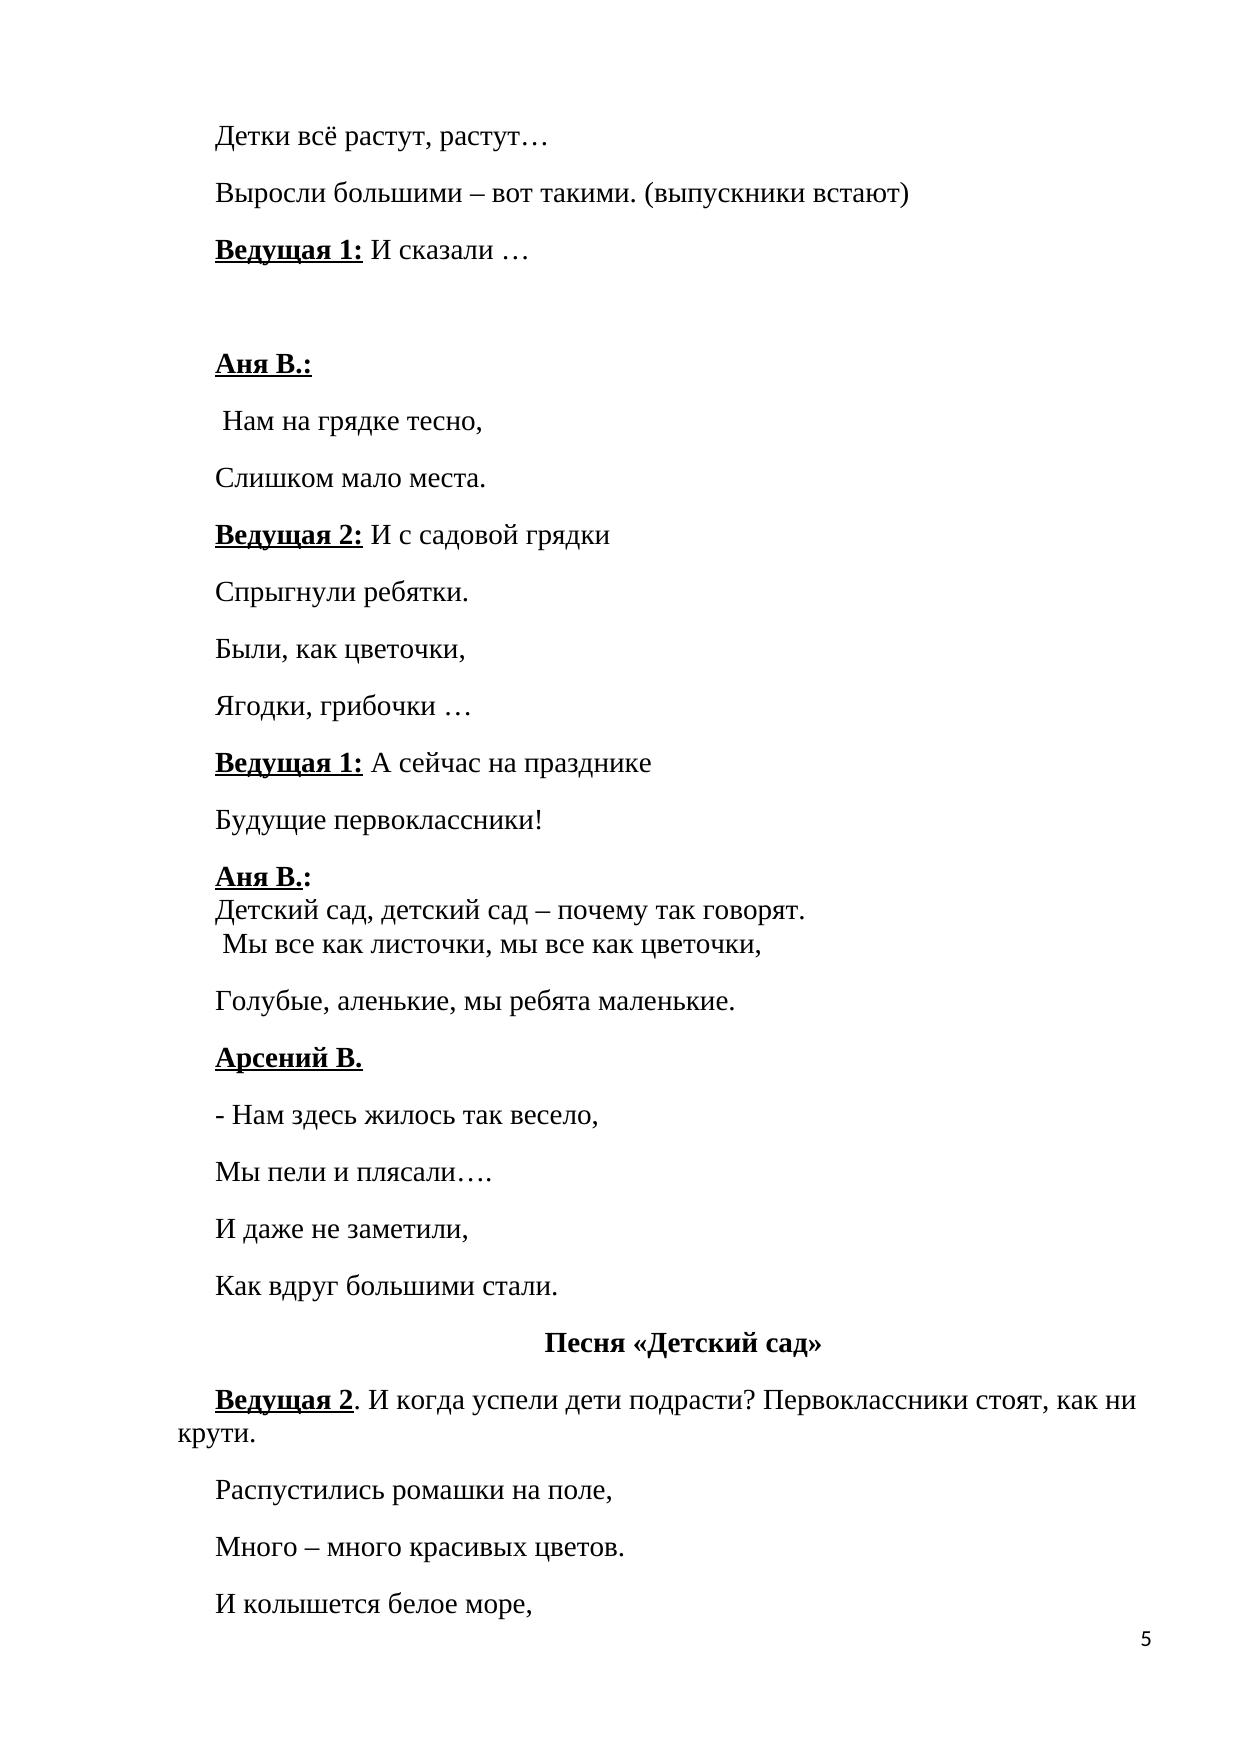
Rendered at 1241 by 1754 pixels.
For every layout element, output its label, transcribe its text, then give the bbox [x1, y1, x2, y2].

text Ягодки, грибочки … [177, 688, 1152, 721]
text Голубые, аленькие, мы ребята маленькие. [177, 983, 1152, 1016]
text И даже не заметили, [177, 1211, 1152, 1244]
text Будущие первоклассники! [177, 802, 1152, 835]
text Аня В.: [177, 346, 1152, 379]
text Мы пели и плясали…. [177, 1154, 1152, 1187]
text Аня В.: [177, 859, 1152, 892]
text Мы все как листочки, мы все как цветочки, [177, 926, 1152, 959]
text Ведущая 1: И сказали … [177, 232, 1152, 266]
text Ведущая 2. И когда успели дети подрасти? Первоклассники стоят, как ни крути. [177, 1382, 1152, 1449]
text Были, как цветочки, [177, 631, 1152, 664]
text Детский сад, детский сад – почему так говорят. [177, 892, 1152, 926]
text Ведущая 1: А сейчас на празднике [177, 745, 1152, 778]
text Песня «Детский сад» [177, 1325, 1152, 1358]
text И колышется белое море, [177, 1586, 1152, 1620]
text Выросли большими – вот такими. (выпускники встают) [177, 175, 1152, 209]
text Как вдруг большими стали. [177, 1268, 1152, 1301]
text Распустились ромашки на поле, [177, 1472, 1152, 1506]
text Много – много красивых цветов. [177, 1529, 1152, 1563]
text Нам на грядке тесно, [177, 403, 1152, 437]
text Спрыгнули ребятки. [177, 574, 1152, 607]
text Детки всё растут, растут… [177, 118, 1152, 152]
text Слишком мало места. [177, 460, 1152, 493]
text Арсений В. [177, 1040, 1152, 1073]
text Ведущая 2: И с садовой грядки [177, 517, 1152, 551]
text - Нам здесь жилось так весело, [177, 1097, 1152, 1130]
